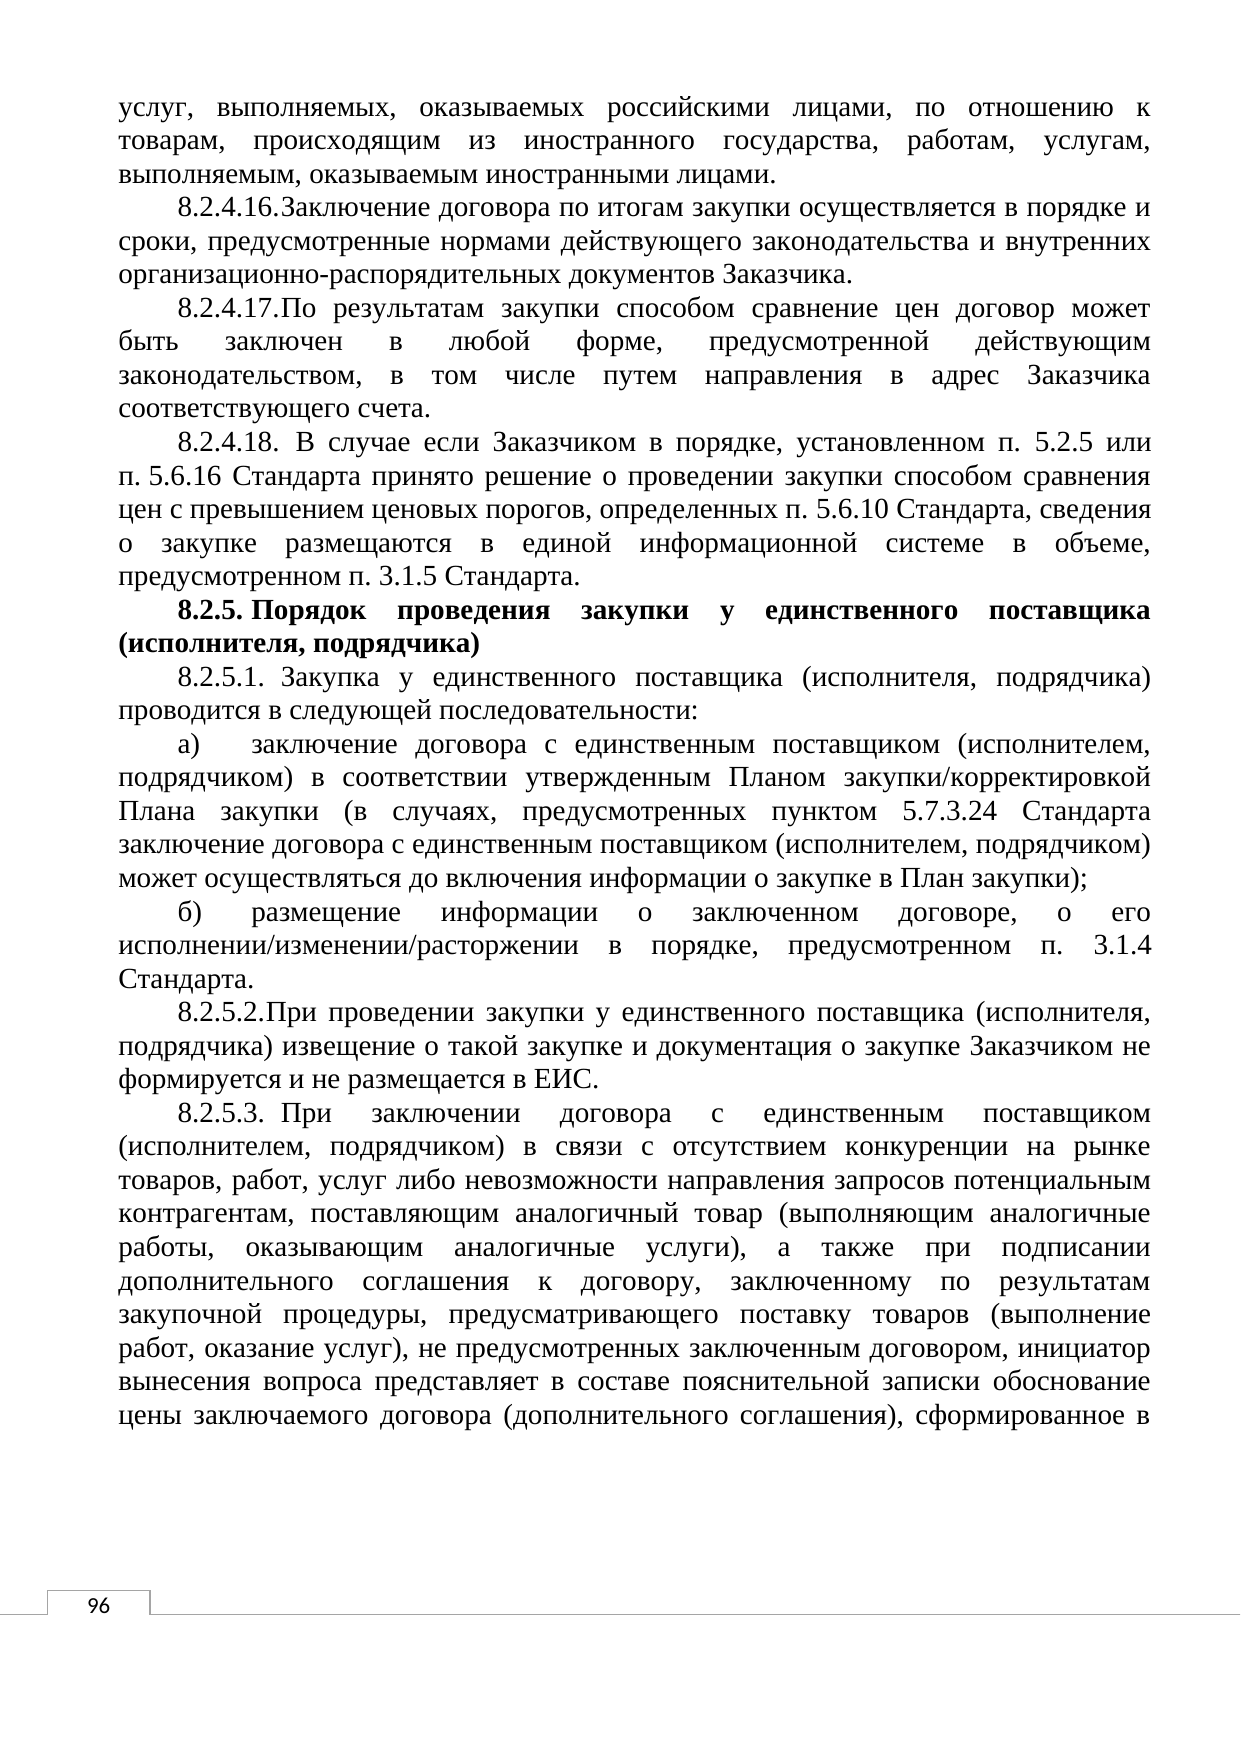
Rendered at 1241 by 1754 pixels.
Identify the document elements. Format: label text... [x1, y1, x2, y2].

list В случае если Заказчиком в порядке, установленном п. 5.2.5 или п. 5.6.16 Стандарта принято решение о проведении закупки способом сравнения цен с превышением ценовых порогов, определенных п. 5.6.10 Стандарта, сведения о закупке размещаются в единой информационной системе в объеме, предусмотренном п. 3.1.5 Стандарта. [118, 424, 1152, 592]
list Порядок проведения закупки у единственного поставщика (исполнителя, подрядчика) [118, 592, 1152, 659]
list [118, 1095, 1152, 1430]
list заключение договора с единственным поставщиком (исполнителем, подрядчиком) в соответствии утвержденным Планом закупки/корректировкой Плана закупки (в случаях, предусмотренных пунктом 5.7.3.24 Стандарта заключение договора с единственным поставщиком (исполнителем, подрядчиком) может осуществляться до включения информации о закупке в План закупки); [118, 726, 1152, 894]
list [118, 89, 1152, 189]
list размещение информации о заключенном договоре, о его исполнении/изменении/расторжении в порядке, предусмотренном п. 3.1.4 Стандарта. [118, 894, 1152, 994]
list Закупка у единственного поставщика (исполнителя, подрядчика) проводится в следующей последовательности: [118, 659, 1152, 726]
list При проведении закупки у единственного поставщика (исполнителя, подрядчика) извещение о такой закупке и документация о закупке Заказчиком не формируется и не размещается в ЕИС. [118, 994, 1152, 1095]
list Заключение договора по итогам закупки осуществляется в порядке и сроки, предусмотренные нормами действующего законодательства и внутренних организационно-распорядительных документов Заказчика. [118, 189, 1152, 290]
list По результатам закупки способом сравнение цен договор может быть заключен в любой форме, предусмотренной действующим законодательством, в том числе путем направления в адрес Заказчика соответствующего счета. [118, 290, 1152, 424]
